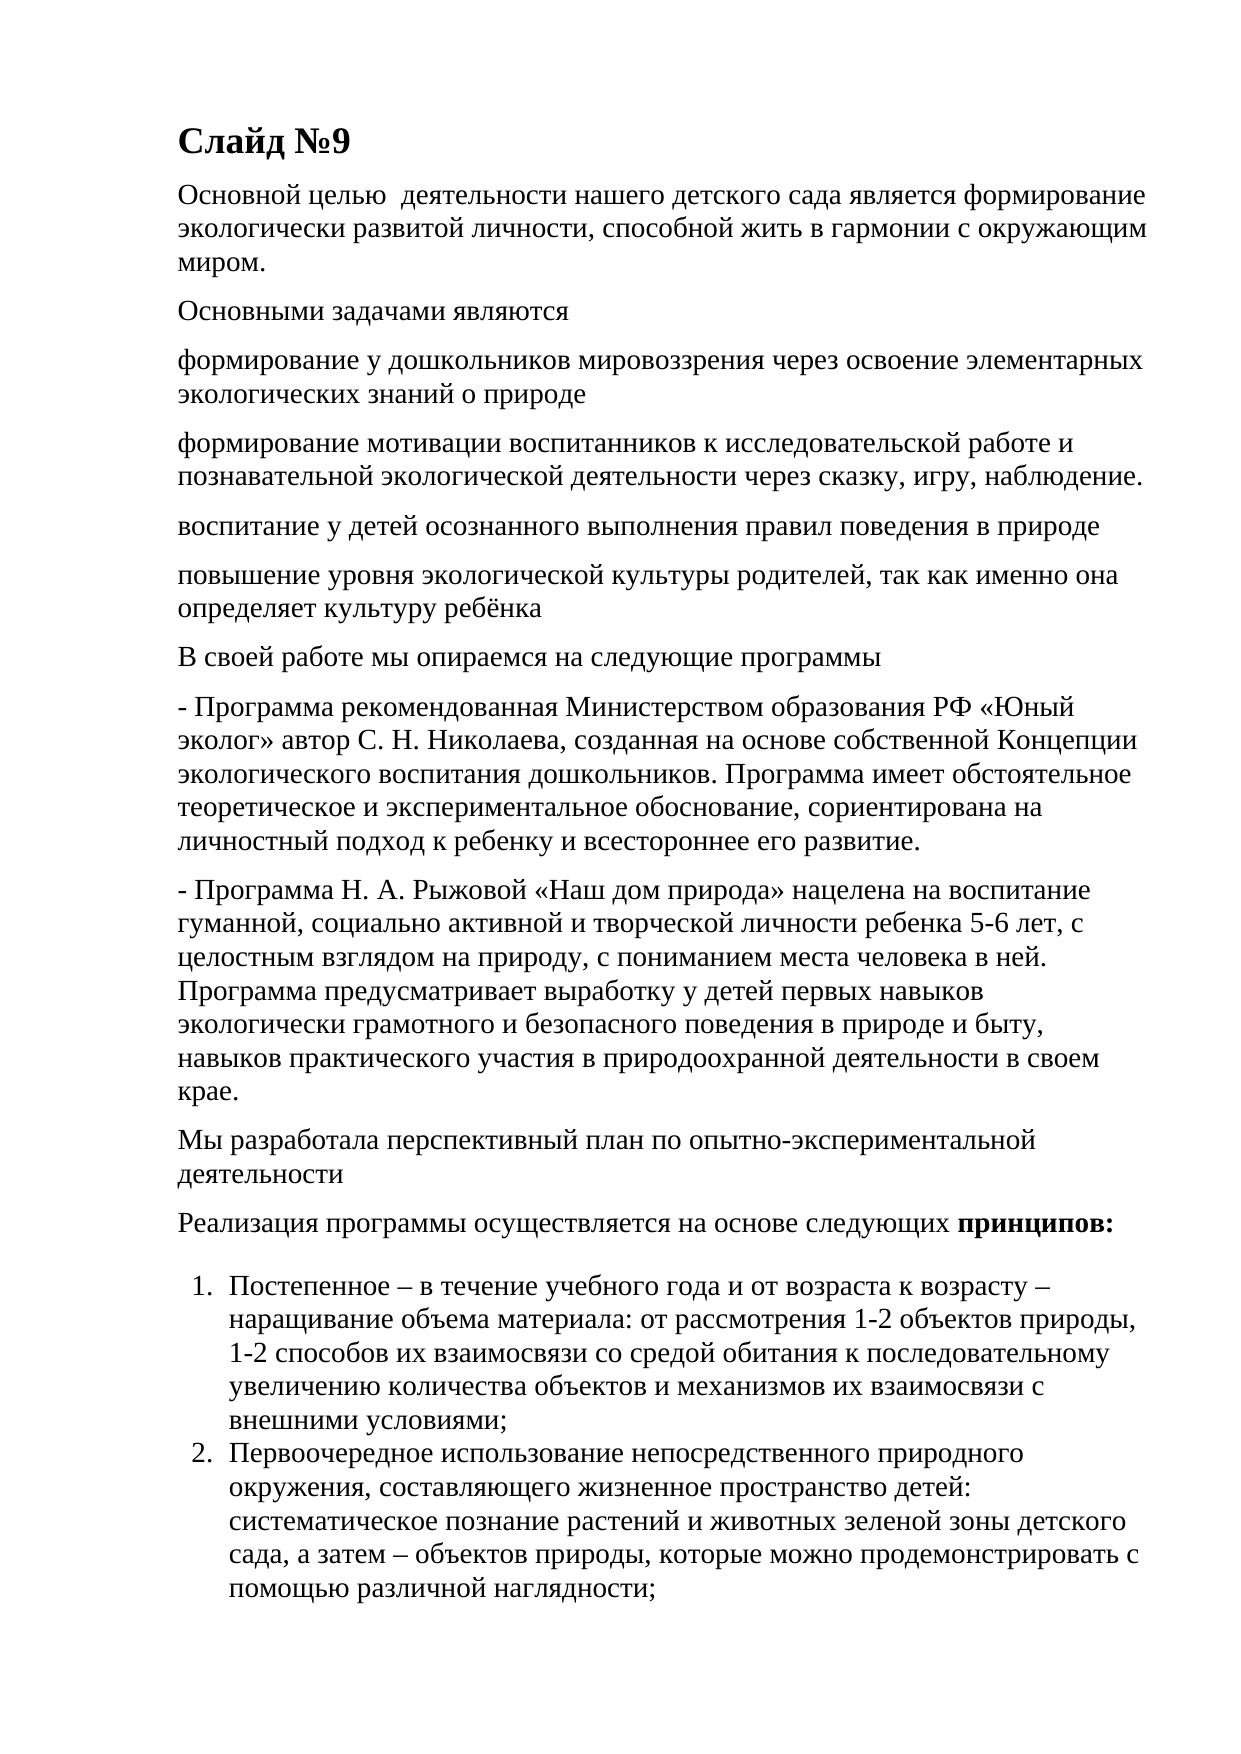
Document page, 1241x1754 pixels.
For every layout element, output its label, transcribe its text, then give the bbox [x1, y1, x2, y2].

text В своей работе мы опираемся на следующие программы [177, 639, 1152, 673]
text Слайд №9 [177, 118, 1152, 161]
text - Программа Н. А. Рыжовой «Наш дом природа» нацелена на воспитание гуманной, социально активной и творческой личности ребенка 5-6 лет, с целостным взглядом на природу, с пониманием места человека в ней. Программа предусматривает выработку у детей первых навыков экологически грамотного и безопасного поведения в природе и быту, навыков практического участия в природоохранной деятельности в своем крае. [177, 872, 1152, 1107]
list Постепенное – в течение учебного года и от возраста к возрасту – наращивание объема материала: от рассмотрения 1-2 объектов природы, 1-2 способов их взаимосвязи со средой обитания к последовательному увеличению количества объектов и механизмов их взаимосвязи с внешними условиями; [191, 1268, 1152, 1436]
text повышение уровня экологической культуры родителей, так как именно она определяет культуру ребёнка [177, 557, 1152, 624]
list Первоочередное использование непосредственного природного окружения, составляющего жизненное пространство детей: систематическое познание растений и животных зеленой зоны детского сада, а затем – объектов природы, которые можно продемонстрировать с помощью различной наглядности; [191, 1436, 1152, 1603]
text воспитание у детей осознанного выполнения правил поведения в природе [177, 508, 1152, 541]
text Реализация программы осуществляется на основе следующих принципов: [177, 1205, 1152, 1239]
text формирование у дошкольников мировоззрения через освоение элементарных экологических знаний о природе [177, 342, 1152, 409]
text Мы разработала перспективный план по опытно-экспериментальной деятельности [177, 1122, 1152, 1189]
text Основными задачами являются [177, 293, 1152, 327]
text Основной целью деятельности нашего детского сада является формирование экологически развитой личности, способной жить в гармонии с окружающим миром. [177, 177, 1152, 277]
text формирование мотивации воспитанников к исследовательской работе и познавательной экологической деятельности через сказку, игру, наблюдение. [177, 425, 1152, 492]
text - Программа рекомендованная Министерством образования РФ «Юный эколог» автор С. Н. Николаева, созданная на основе собственной Концепции экологического воспитания дошкольников. Программа имеет обстоятельное теоретическое и экспериментальное обоснование, сориентирована на личностный подход к ребенку и всестороннее его развитие. [177, 689, 1152, 856]
